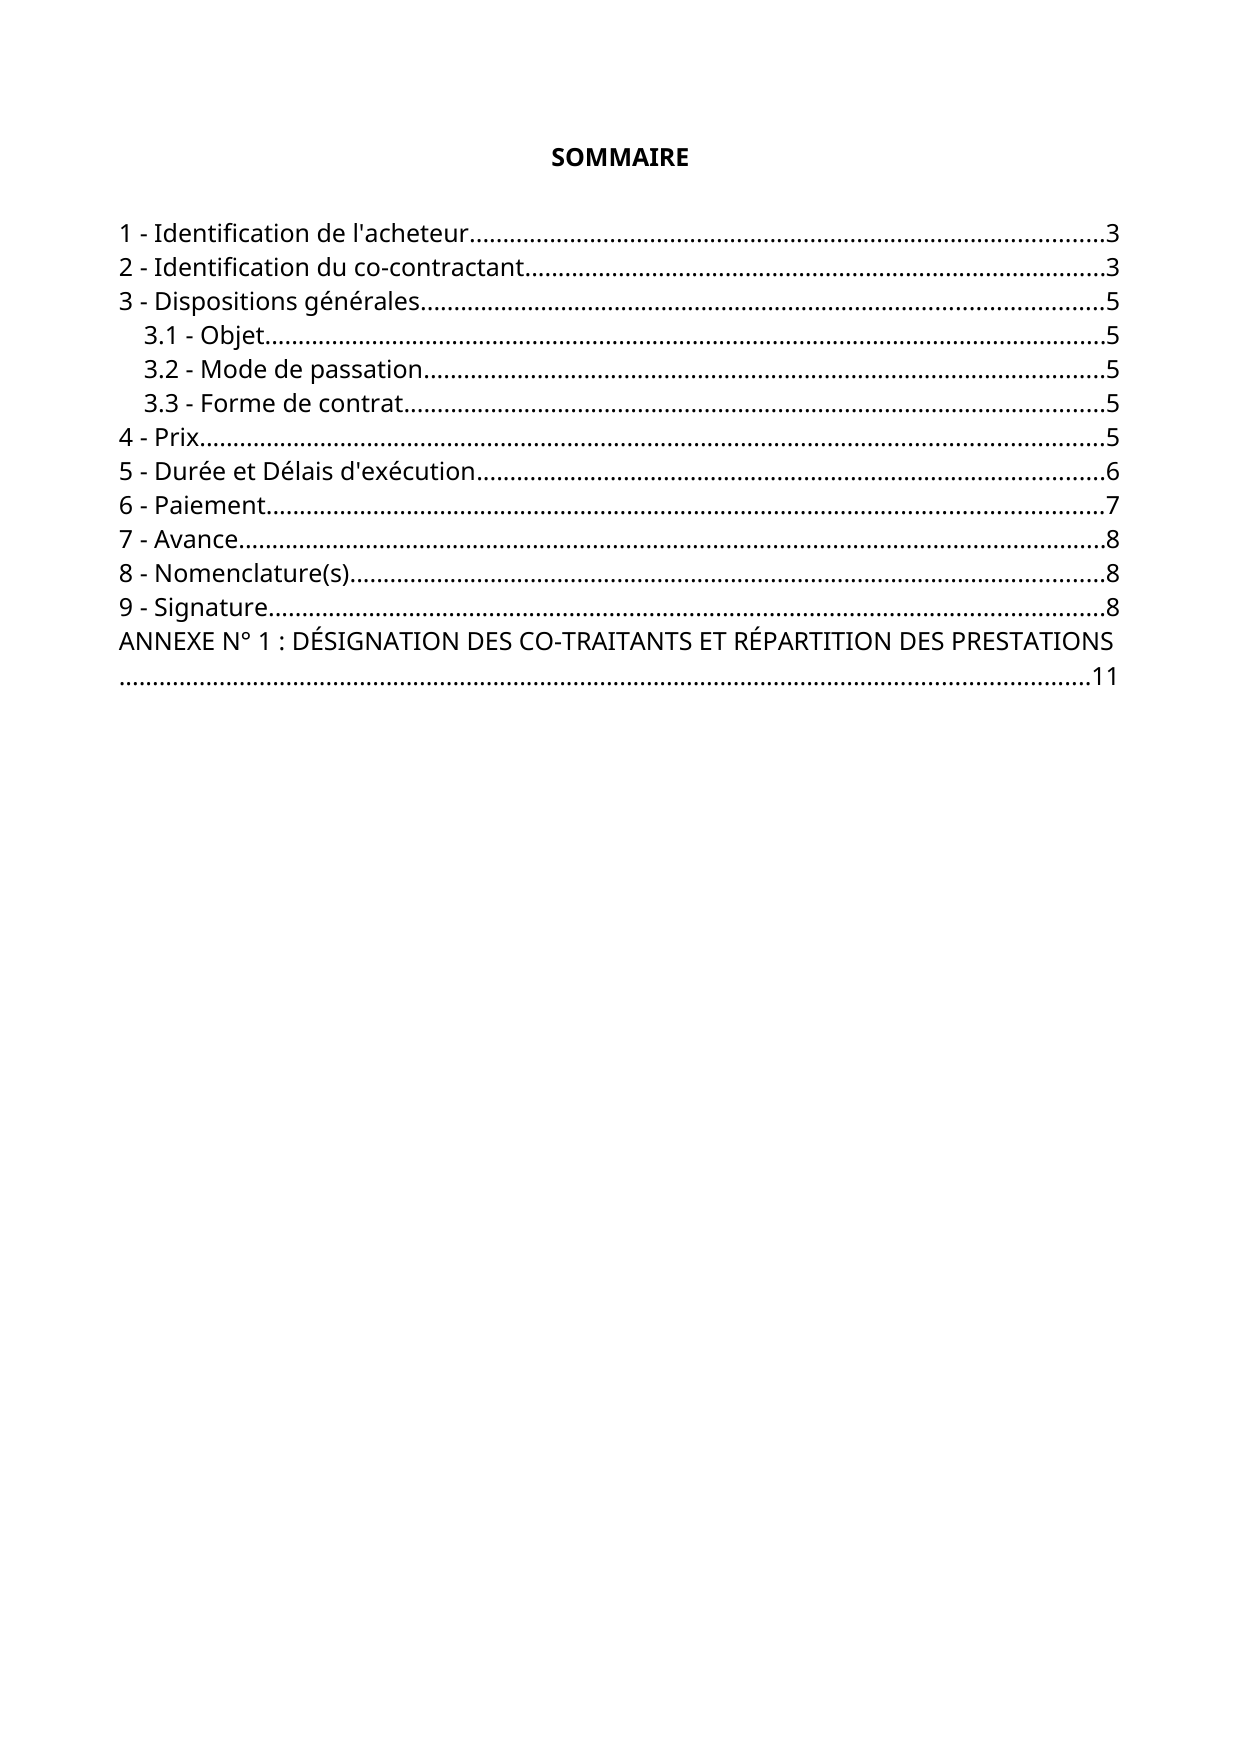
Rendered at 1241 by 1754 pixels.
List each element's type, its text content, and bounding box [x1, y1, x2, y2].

text 3 - Dispositions générales 5 [119, 283, 1121, 317]
text 1 - Identification de l'acheteur 3 [119, 215, 1121, 249]
text 8 - Nomenclature(s) 8 [119, 556, 1121, 590]
text 4 - Prix 5 [119, 420, 1121, 454]
text 9 - Signature 8 [119, 590, 1121, 624]
text 7 - Avance 8 [119, 522, 1121, 556]
text 6 - Paiement 7 [119, 488, 1121, 522]
text 3.3 - Forme de contrat 5 [144, 386, 1121, 420]
text 2 - Identification du co-contractant 3 [119, 249, 1121, 283]
text 5 - Durée et Délais d'exécution 6 [119, 454, 1121, 488]
text ANNEXE N° 1 : DÉSIGNATION DES CO-TRAITANTS ET RÉPARTITION DES PRESTATIONS 11 [119, 624, 1121, 692]
text 3.1 - Objet 5 [144, 317, 1121, 352]
text 3.2 - Mode de passation 5 [144, 352, 1121, 386]
text SOMMAIRE [119, 139, 1121, 174]
